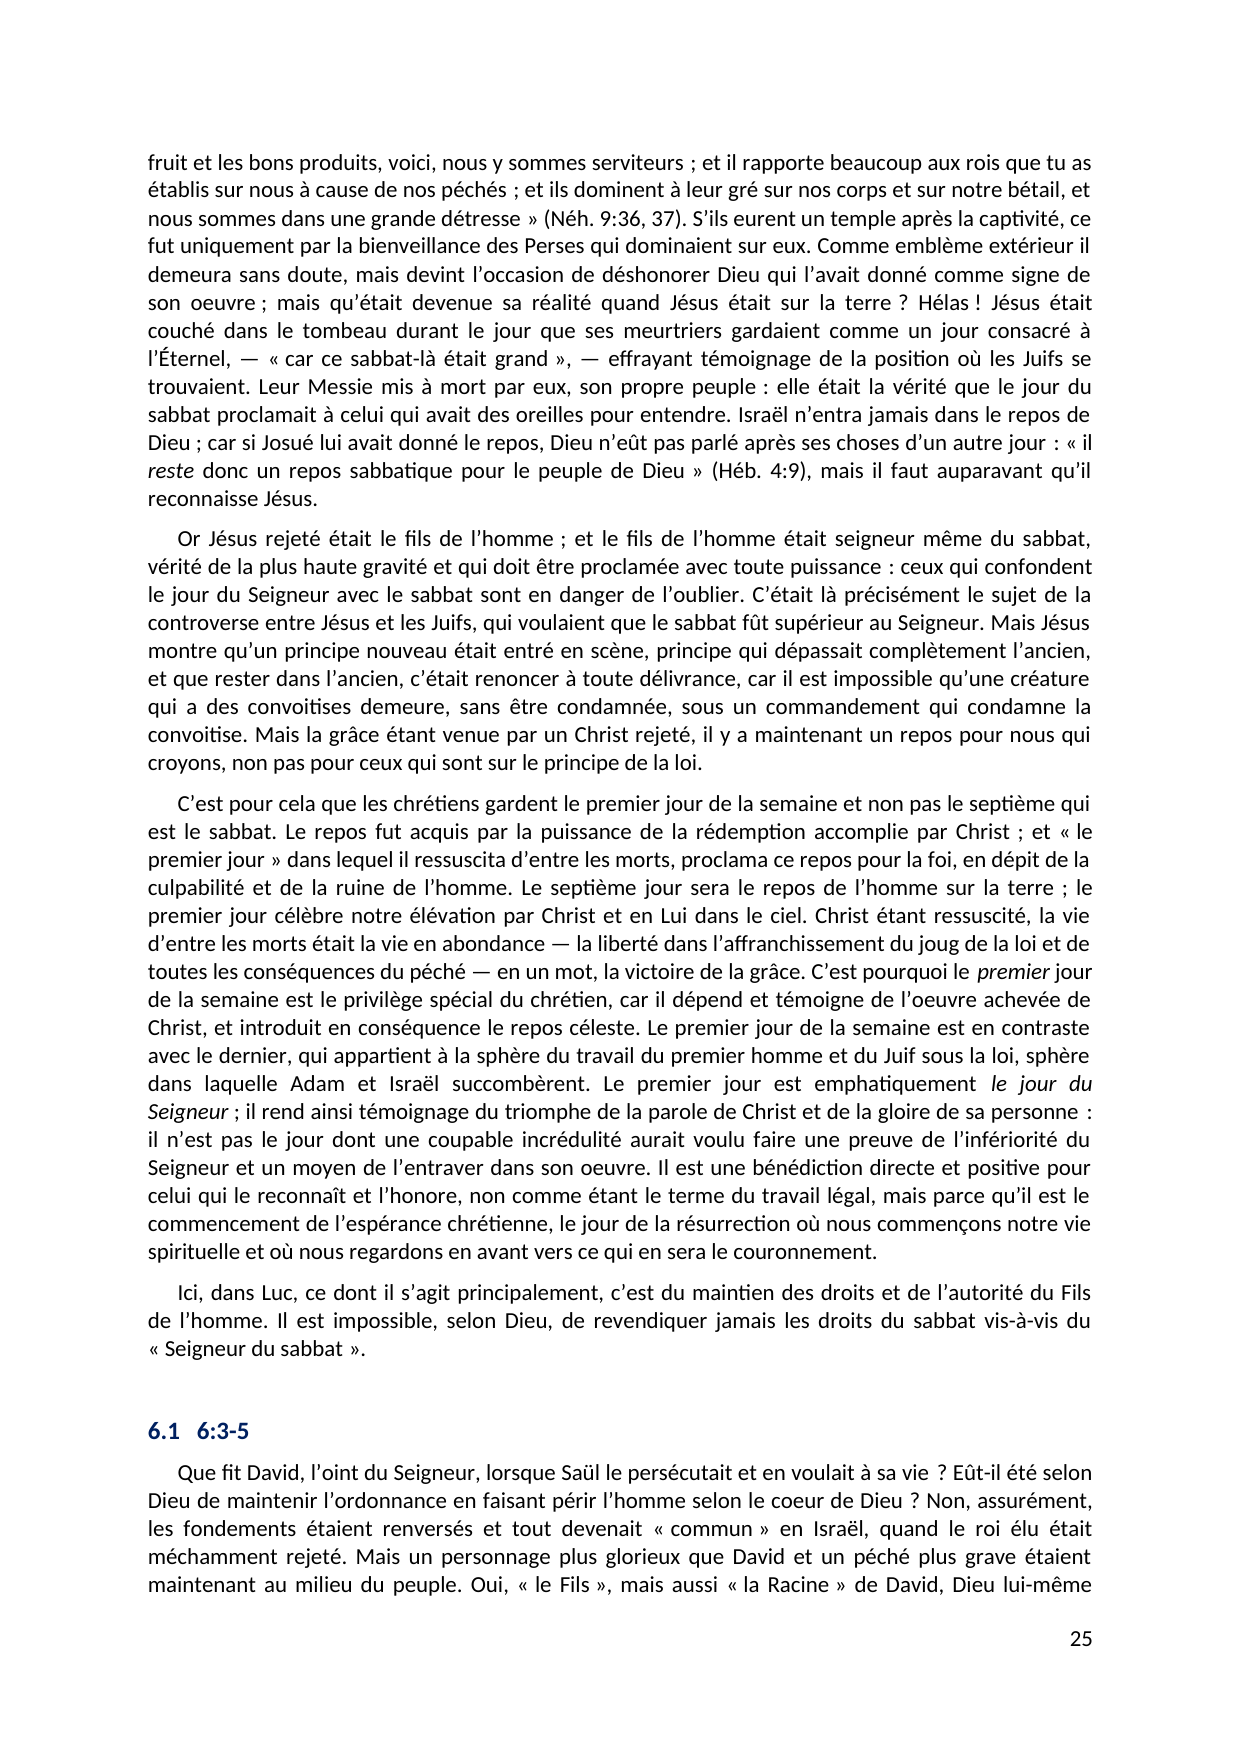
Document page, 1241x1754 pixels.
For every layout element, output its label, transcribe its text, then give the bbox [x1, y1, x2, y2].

text Ici, dans Luc, ce dont il s’agit principalement, c’est du maintien des droits et de l’autorité du Fils de l’homme. Il est impossible, selon Dieu, de revendiquer jamais les droits du sabbat vis-à-vis du « Seigneur du sabbat ». [148, 1278, 1093, 1362]
subtitle 6.1 6:3-5 [148, 1415, 1093, 1446]
text C’est pour cela que les chrétiens gardent le premier jour de la semaine et non pas le septième qui est le sabbat. Le repos fut acquis par la puissance de la rédemption accomplie par Christ ; et « le premier jour » dans lequel il ressuscita d’entre les morts, proclama ce repos pour la foi, en dépit de la culpabilité et de la ruine de l’homme. Le septième jour sera le repos de l’homme sur la terre ; le premier jour célèbre notre élévation par Christ et en Lui dans le ciel. Christ étant ressuscité, la vie d’entre les morts était la vie en abondance — la liberté dans l’affranchissement du joug de la loi et de toutes les conséquences du péché — en un mot, la victoire de la grâce. C’est pourquoi le premier jour de la semaine est le privilège spécial du chrétien, car il dépend et témoigne de l’oeuvre achevée de Christ, et introduit en conséquence le repos céleste. Le premier jour de la semaine est en contraste avec le dernier, qui appartient à la sphère du travail du premier homme et du Juif sous la loi, sphère dans laquelle Adam et Israël succombèrent. Le premier jour est emphatiquement le jour du Seigneur ; il rend ainsi témoignage du triomphe de la parole de Christ et de la gloire de sa personne : il n’est pas le jour dont une coupable incrédulité aurait voulu faire une preuve de l’infériorité du Seigneur et un moyen de l’entraver dans son oeuvre. Il est une bénédiction directe et positive pour celui qui le reconnaît et l’honore, non comme étant le terme du travail légal, mais parce qu’il est le commencement de l’espérance chrétienne, le jour de la résurrection où nous commençons notre vie spirituelle et où nous regardons en avant vers ce qui en sera le couronnement. [148, 789, 1093, 1265]
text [148, 1458, 1093, 1598]
text Or Jésus rejeté était le fils de l’homme ; et le fils de l’homme était seigneur même du sabbat, vérité de la plus haute gravité et qui doit être proclamée avec toute puissance : ceux qui confondent le jour du Seigneur avec le sabbat sont en danger de l’oublier. C’était là précisément le sujet de la controverse entre Jésus et les Juifs, qui voulaient que le sabbat fût supérieur au Seigneur. Mais Jésus montre qu’un principe nouveau était entré en scène, principe qui dépassait complètement l’ancien, et que rester dans l’ancien, c’était renoncer à toute délivrance, car il est impossible qu’une créature qui a des convoitises demeure, sans être condamnée, sous un commandement qui condamne la convoitise. Mais la grâce étant venue par un Christ rejeté, il y a maintenant un repos pour nous qui croyons, non pas pour ceux qui sont sur le principe de la loi. [148, 524, 1093, 777]
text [148, 148, 1093, 512]
